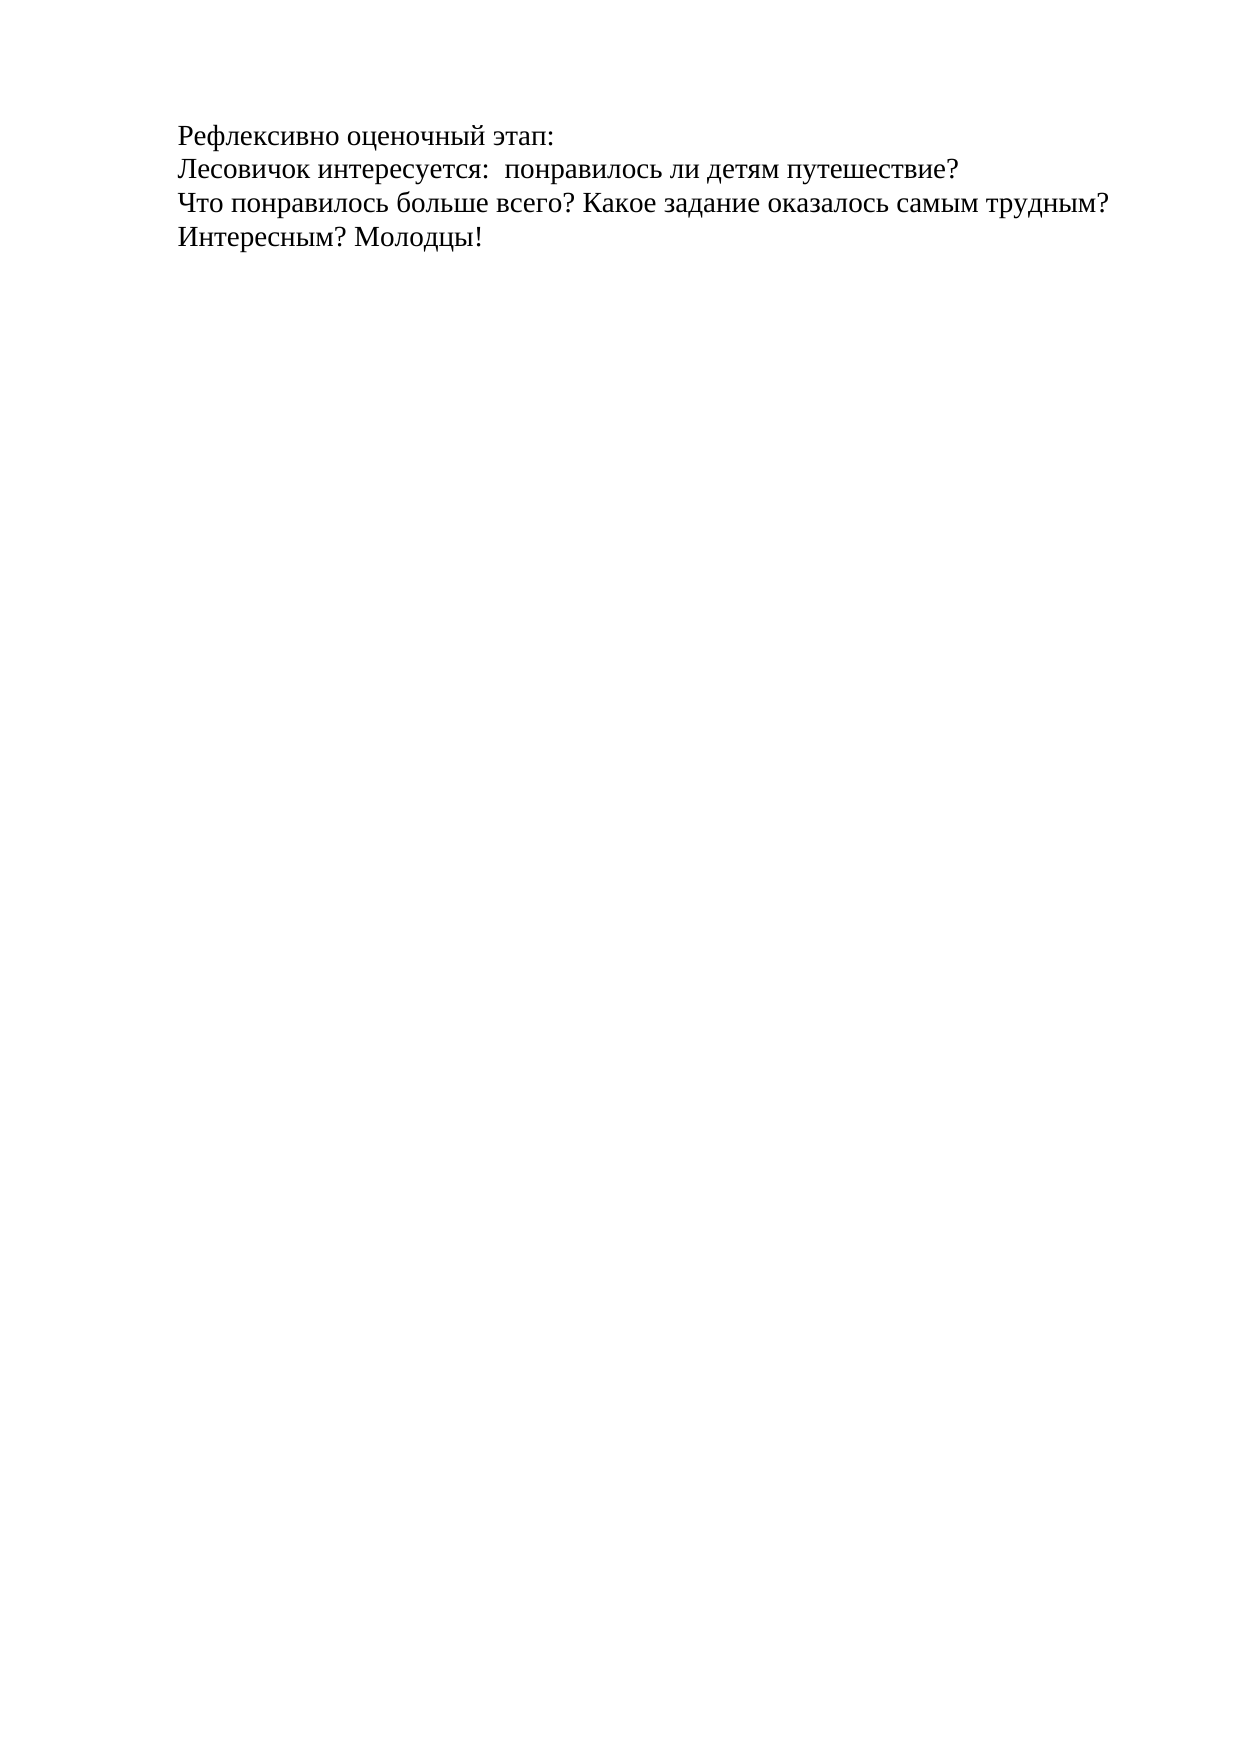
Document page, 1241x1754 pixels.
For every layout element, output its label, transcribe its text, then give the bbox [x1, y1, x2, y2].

text Рефлексивно оценочный этап: [177, 118, 1152, 152]
text Лесовичок интересуется: понравилось ли детям путешествие? [177, 152, 1152, 185]
text Что понравилось больше всего? Какое задание оказалось самым трудным? Интересным? Молодцы! [177, 185, 1152, 252]
